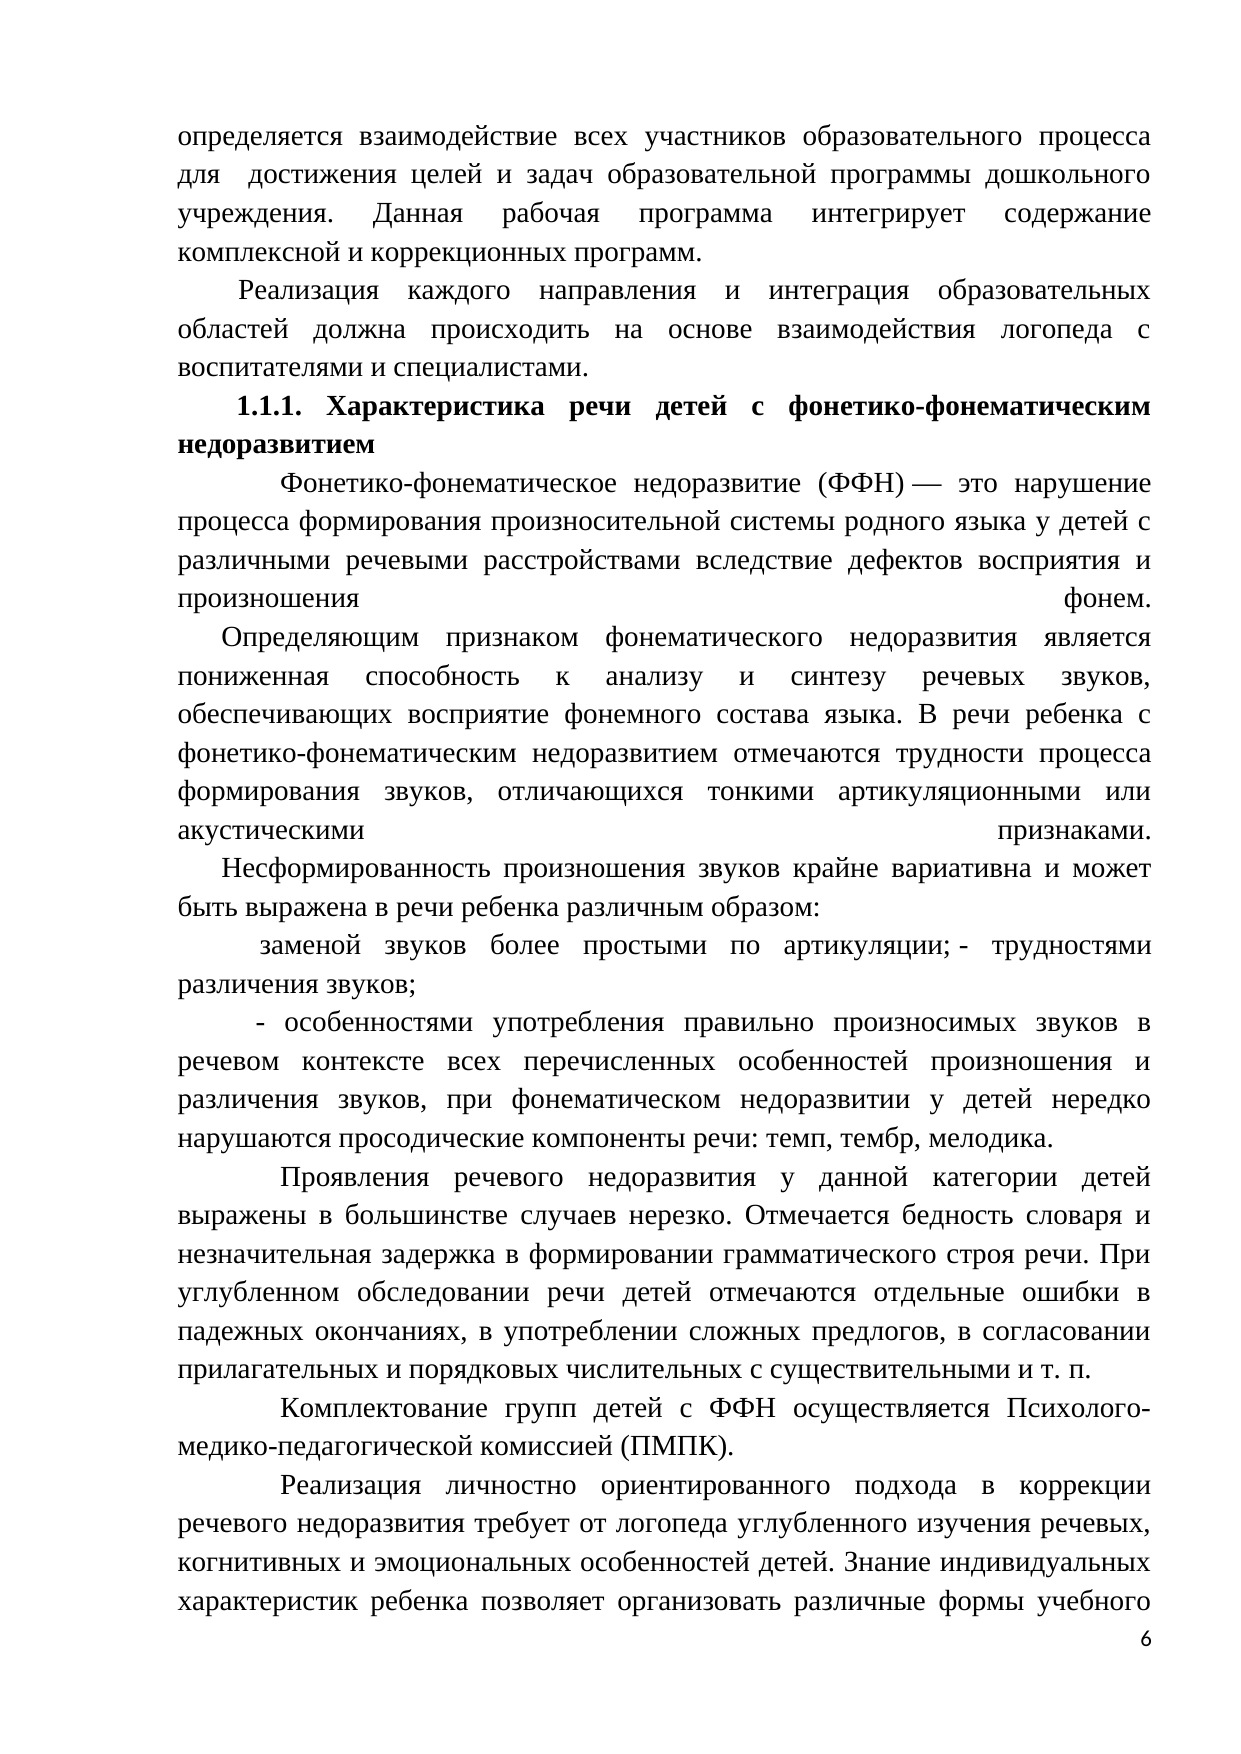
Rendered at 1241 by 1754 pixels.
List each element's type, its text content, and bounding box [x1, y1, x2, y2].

text Комплектование групп детей с ФФН осуществляется Психолого-медико-педагогической комиссией (ПМПК). [177, 1390, 1152, 1462]
text - особенностями употребления правильно произносимых звуков в речевом контексте всех перечисленных особенностей произношения и различения звуков, при фонематическом недоразвитии у детей нередко нарушаются просодические компоненты речи: темп, тембр, мелодика. [177, 1004, 1152, 1154]
text Проявления речевого недоразвития у данной категории детей выражены в большинстве случаев нерезко. Отмечается бедность словаря и незначительная задержка в формировании грамматического строя речи. При углубленном обследовании речи детей отмечаются отдельные ошибки в падежных окончаниях, в употреблении сложных предлогов, в согласовании прилагательных и порядковых числительных с существительными и т. п. [177, 1159, 1152, 1385]
text 1.1.1. Характеристика речи детей с фонетико-фонематическим недоразвитием [177, 388, 1152, 460]
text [177, 1467, 1152, 1616]
text Реализация каждого направления и интеграция образовательных областей должна происходить на основе взаимодействия логопеда с воспитателями и специалистами. [177, 272, 1152, 383]
text Фонетико-фонематическое недоразвитие (ФФН) — это нарушение процесса формирования произносительной системы родного языка у детей с различными речевыми расстройствами вследствие дефектов восприятия и произношения фонем. Определяющим признаком фонематического недоразвития является пониженная способность к анализу и синтезу речевых звуков, обеспечивающих восприятие фонемного состава языка. В речи ребенка с фонетико-фонематическим недоразвитием отмечаются трудности процесса формирования звуков, отличающихся тонкими артикуляционными или акустическими признаками. Несформированность произношения звуков крайне вариативна и может быть выражена в речи ребенка различным образом: [177, 465, 1152, 922]
text заменой звуков более простыми по артикуляции; - трудностями различения звуков; [177, 927, 1152, 999]
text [177, 118, 1152, 267]
